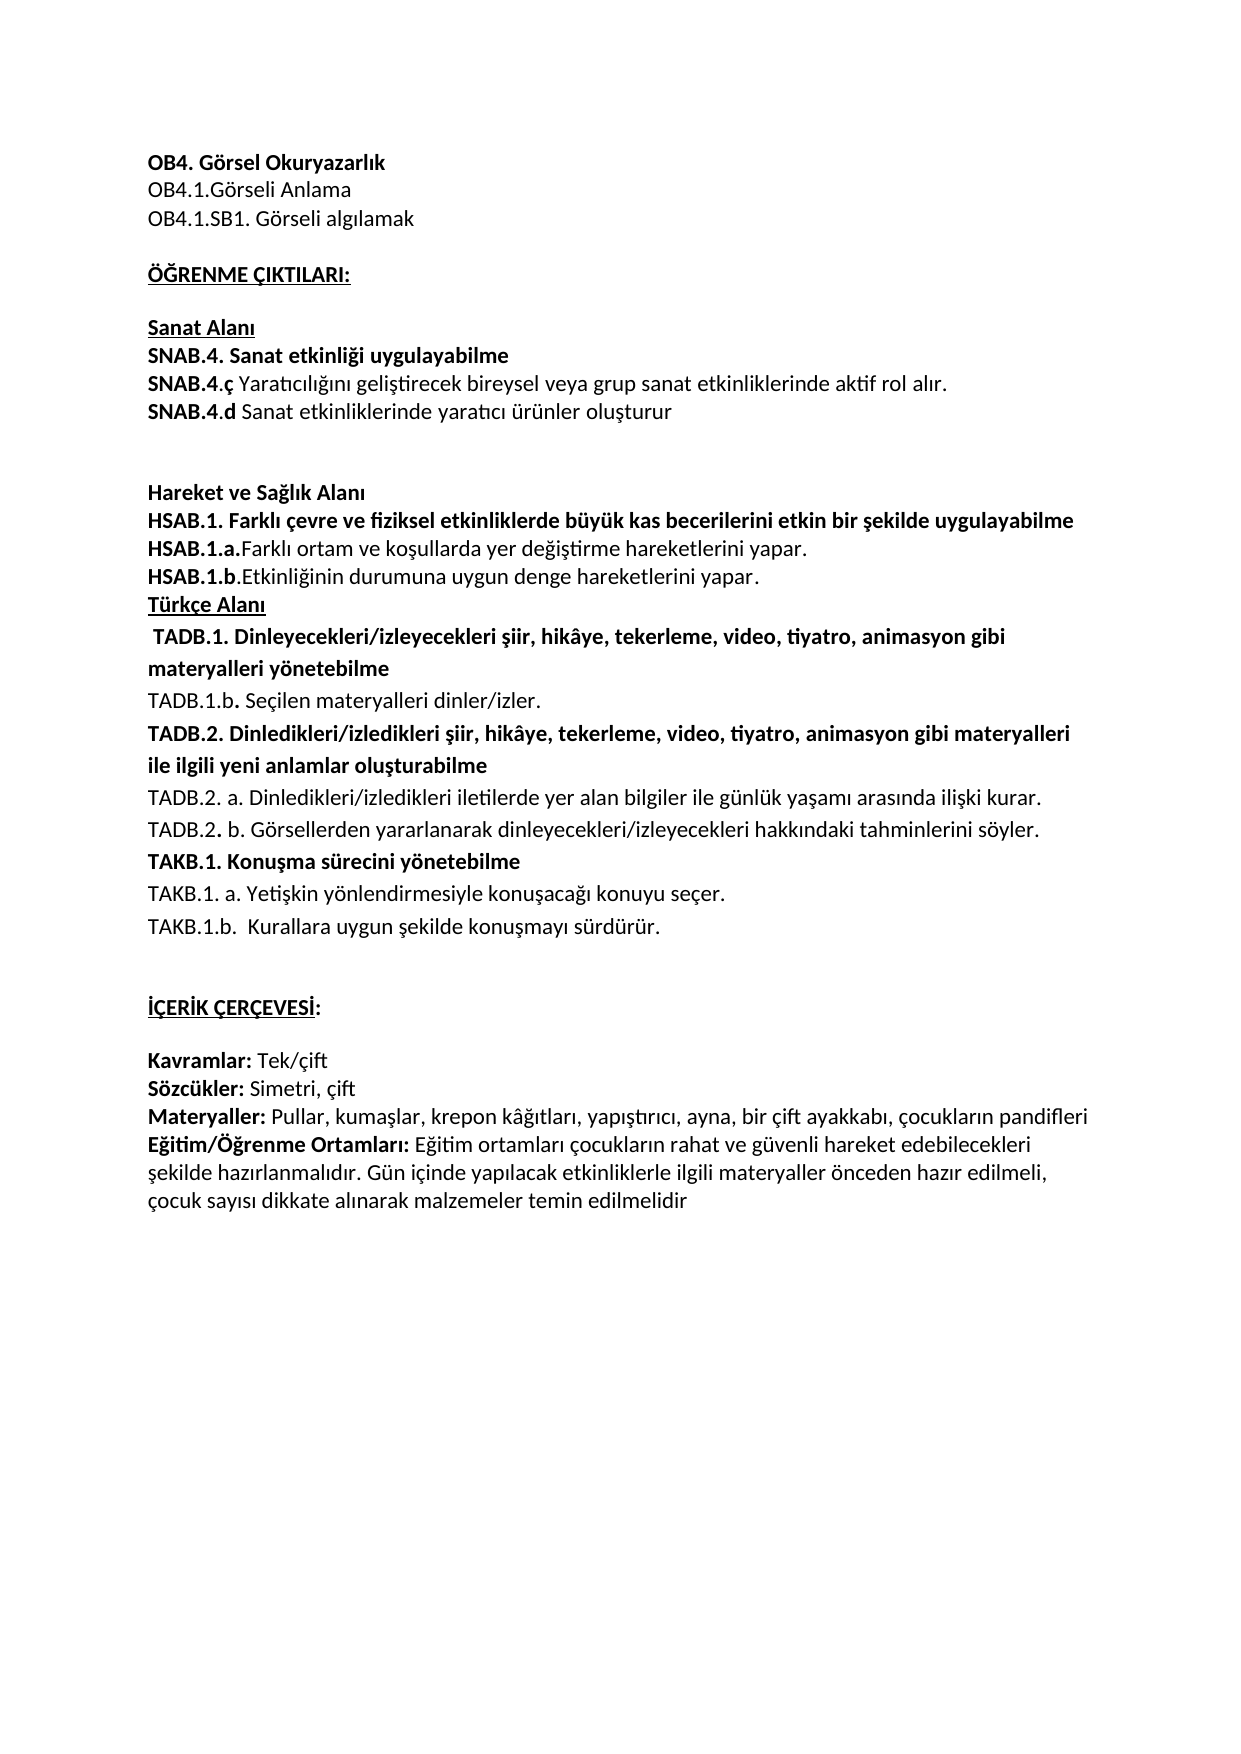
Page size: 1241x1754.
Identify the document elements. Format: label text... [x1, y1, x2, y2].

text HSAB.1. Farklı çevre ve fiziksel etkinliklerde büyük kas becerilerini etkin bir şekilde uygulayabilme [148, 506, 1093, 534]
text Türkçe Alanı [148, 590, 1093, 618]
text SNAB.4. Sanat etkinliği uygulayabilme [148, 341, 1093, 369]
text TADB.2. a. Dinledikleri/izledikleri iletilerde yer alan bilgiler ile günlük yaşamı arasında ilişki kurar. [148, 783, 1093, 811]
text TADB.2. b. Görsellerden yararlanarak dinleyecekleri/izleyecekleri hakkındaki tahminlerini söyler. [148, 815, 1093, 843]
text TADB.1.b. Seçilen materyalleri dinler/izler. [148, 686, 1093, 714]
text OB4.1.SB1. Görseli algılamak [148, 204, 1093, 232]
text Kavramlar: Tek/çift [148, 1046, 1093, 1074]
text TADB.1. Dinleyecekleri/izleyecekleri şiir, hikâye, tekerleme, video, tiyatro, animasyon gibi materyalleri yönetebilme [148, 622, 1093, 682]
text Eğitim/Öğrenme Ortamları: Eğitim ortamları çocukların rahat ve güvenli hareket edebilecekleri şekilde hazırlanmalıdır. Gün içinde yapılacak etkinliklerle ilgili materyaller önceden hazır edilmeli, çocuk sayısı dikkate alınarak malzemeler temin edilmelidir [148, 1130, 1093, 1214]
text HSAB.1.a.Farklı ortam ve koşullarda yer değiştirme hareketlerini yapar. [148, 534, 1093, 562]
text SNAB.4.d Sanat etkinliklerinde yaratıcı ürünler oluşturur [148, 397, 1093, 425]
text İÇERİK ÇERÇEVESİ: [148, 993, 1093, 1021]
text ÖĞRENME ÇIKTILARI: [148, 260, 1093, 288]
text TAKB.1. a. Yetişkin yönlendirmesiyle konuşacağı konuyu seçer. [148, 879, 1093, 908]
text HSAB.1.b.Etkinliğinin durumuna uygun denge hareketlerini yapar. [148, 562, 1093, 590]
text TAKB.1. Konuşma sürecini yönetebilme [148, 847, 1093, 875]
text Materyaller: Pullar, kumaşlar, krepon kâğıtları, yapıştırıcı, ayna, bir çift ayakkabı, çocukların pandifleri [148, 1102, 1093, 1130]
text Sanat Alanı [148, 313, 1093, 341]
text Hareket ve Sağlık Alanı [148, 478, 1093, 506]
text TADB.2. Dinledikleri/izledikleri şiir, hikâye, tekerleme, video, tiyatro, animasyon gibi materyalleri ile ilgili yeni anlamlar oluşturabilme [148, 719, 1093, 779]
text Sözcükler: Simetri, çift [148, 1074, 1093, 1102]
text SNAB.4.ç Yaratıcılığını geliştirecek bireysel veya grup sanat etkinliklerinde aktif rol alır. [148, 369, 1093, 397]
text OB4. Görsel Okuryazarlık [148, 148, 1093, 176]
text TAKB.1.b. Kurallara uygun şekilde konuşmayı sürdürür. [148, 912, 1093, 940]
text OB4.1.Görseli Anlama [148, 176, 1093, 204]
